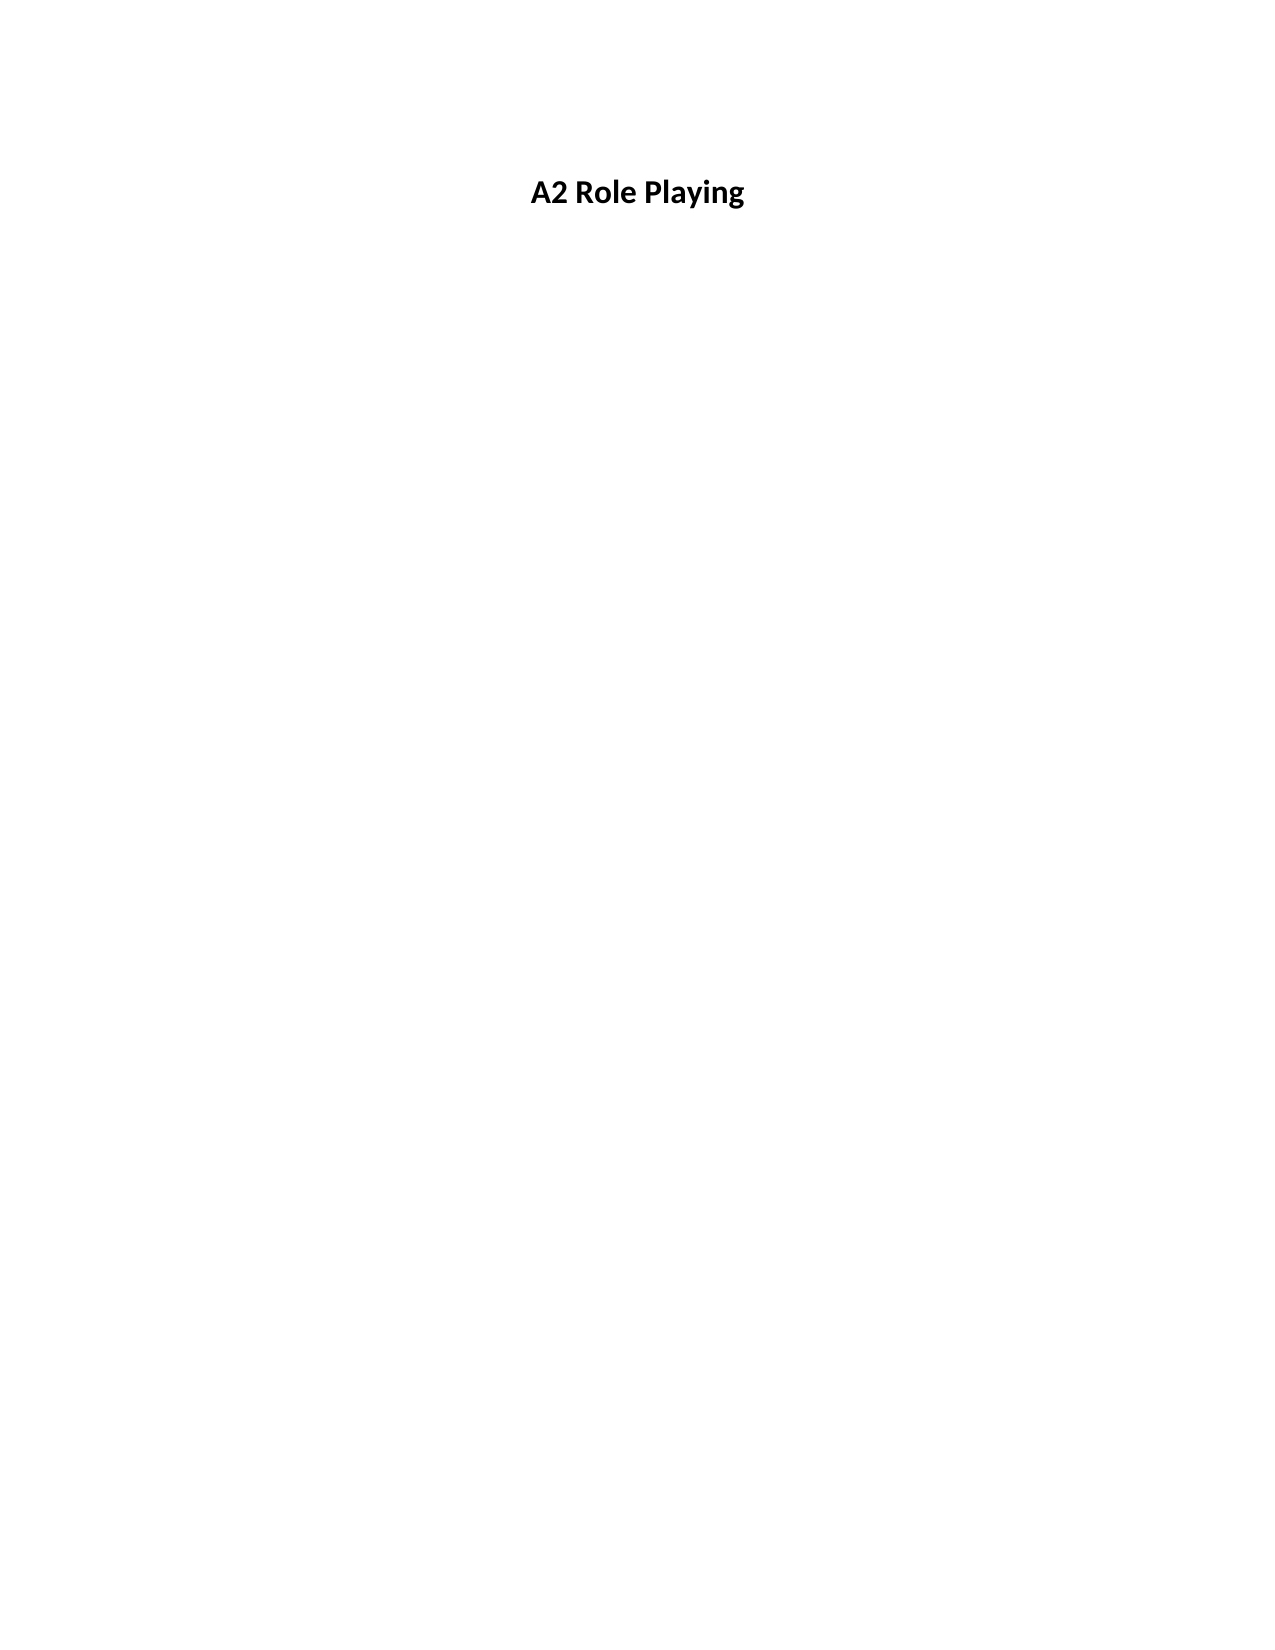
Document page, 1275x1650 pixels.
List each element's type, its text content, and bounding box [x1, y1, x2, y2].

subtitle A2 Role Playing [187, 171, 1087, 212]
